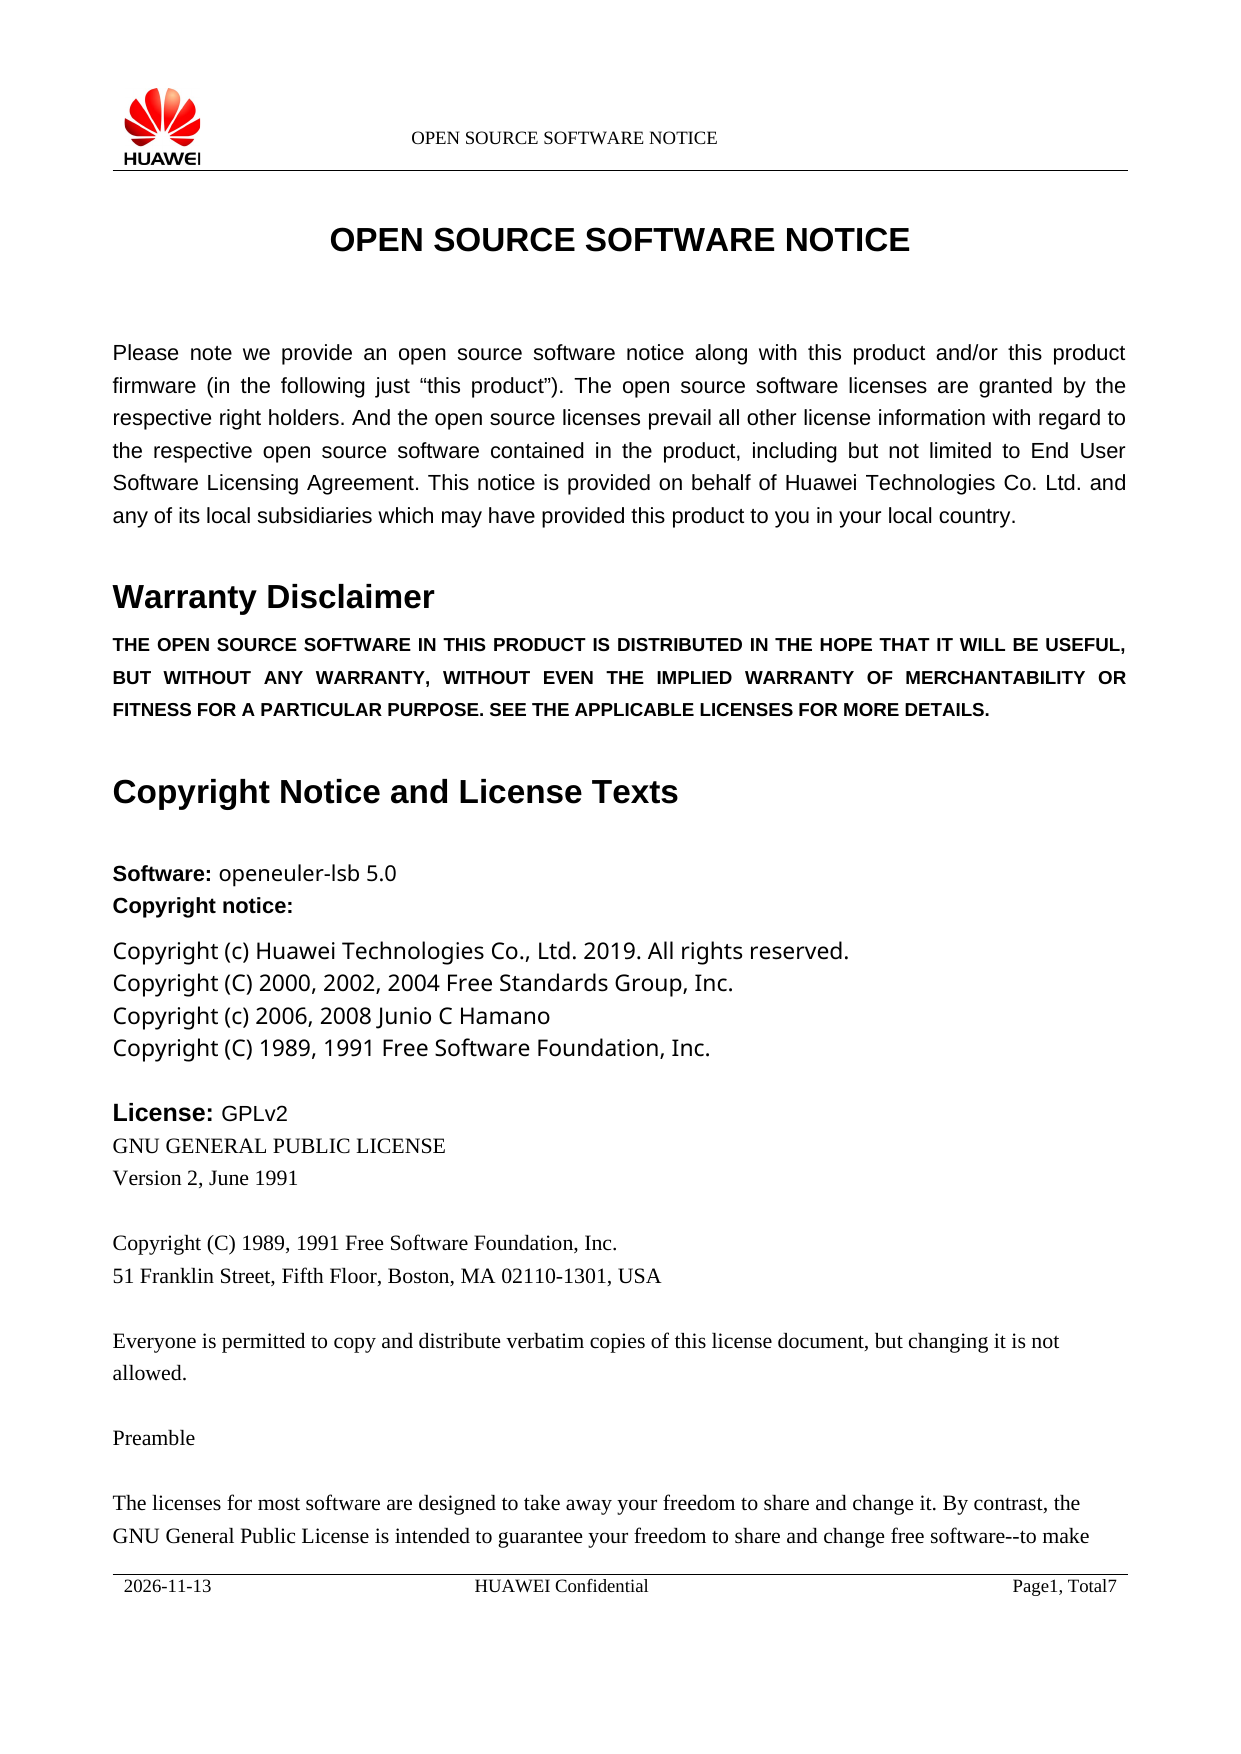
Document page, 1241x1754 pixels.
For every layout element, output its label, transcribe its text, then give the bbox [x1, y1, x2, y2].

text Copyright Notice and License Texts [112, 759, 1128, 824]
text Copyright (c) Huawei Technologies Co., Ltd. 2019. All rights reserved. Copyright (C) 2000, 2002, 2004 Free Standards Group, Inc. Copyright (c) 2006, 2008 Junio C Hamano Copyright (C) 1989, 1991 Free Software Foundation, Inc. [112, 934, 1128, 1096]
text Please note we provide an open source software notice along with this product and/or this product firmware (in the following just “this product”). The open source software licenses are granted by the respective right holders. And the open source licenses prevail all other license information with regard to the respective open source software contained in the product, including but not limited to End User Software Licensing Agreement. This notice is provided on behalf of Huawei Technologies Co. Ltd. and any of its local subsidiaries which may have provided this product to you in your local country. [112, 336, 1128, 531]
text Copyright notice: [112, 889, 1128, 921]
text OPEN SOURCE SOFTWARE NOTICE [112, 206, 1128, 271]
text Warranty Disclaimer [112, 564, 1128, 629]
title Software: openeuler-lsb 5.0 [112, 856, 1128, 889]
text License: GPLv2 [112, 1096, 1128, 1129]
picture [124, 88, 201, 165]
text The open source software in this product is distributed in the hope that it will be useful, but WITHOUT ANY WARRANTY, without even the implied warranty of MERCHANTABILITY or FITNESS FOR A PARTICULAR PURPOSE. See the applicable licenses for more details. [112, 629, 1128, 726]
